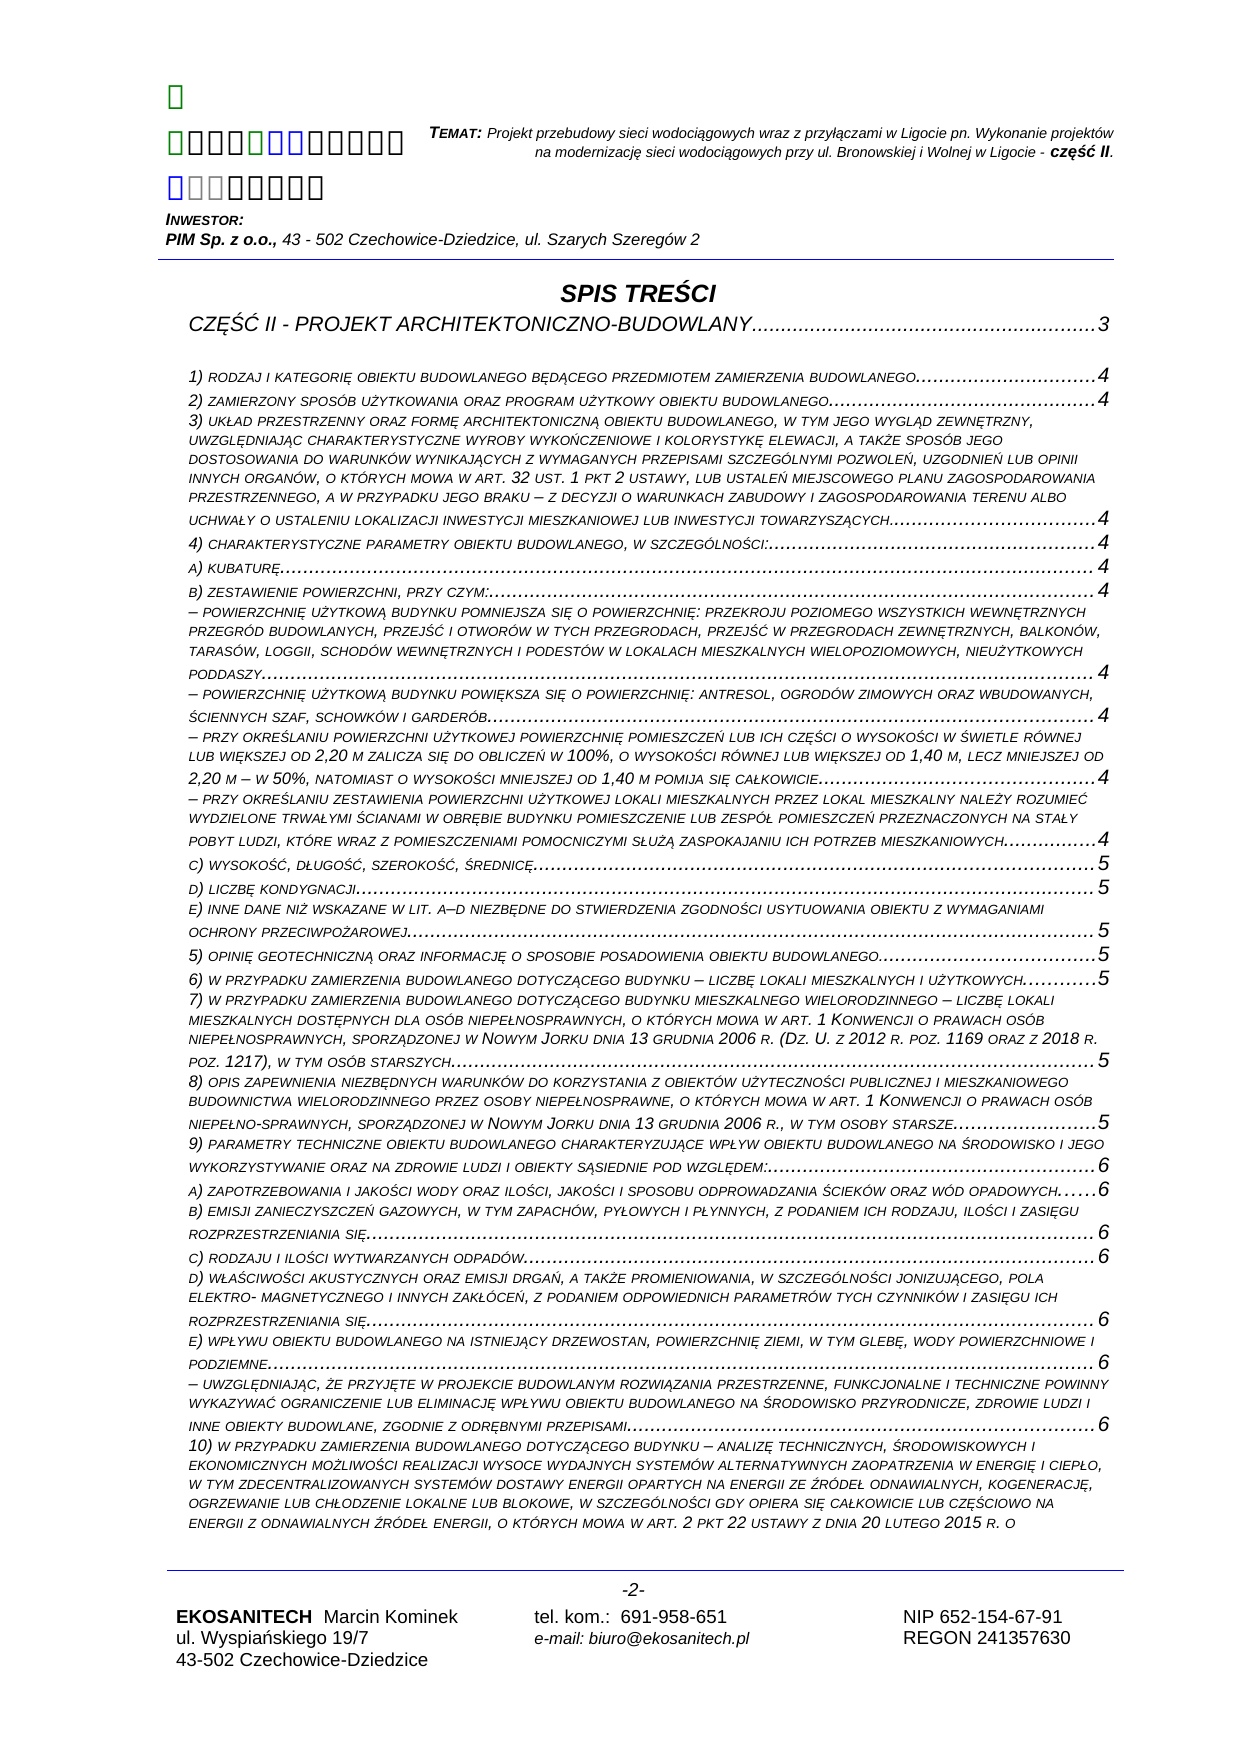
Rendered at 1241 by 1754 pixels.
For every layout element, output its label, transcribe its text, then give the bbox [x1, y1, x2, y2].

text 9) parametry techniczne obiektu budowlanego charakteryzujące wpływ obiektu budowlanego na środowisko i jego wykorzystywanie oraz na zdrowie ludzi i obiekty sąsiednie pod względem: 6 [188, 1134, 1110, 1177]
text 7) w przypadku zamierzenia budowlanego dotyczącego budynku mieszkalnego wielorodzinnego – liczbę lokali mieszkalnych dostępnych dla osób niepełnosprawnych, o których mowa w art. 1 Konwencji o prawach osób niepełnosprawnych, sporządzonej w Nowym Jorku dnia 13 grudnia 2006 r. (Dz. U. z 2012 r. poz. 1169 oraz z 2018 r. poz. 1217), w tym osób starszych 5 [188, 990, 1110, 1072]
text 1) rodzaj i kategorię obiektu budowlanego będącego przedmiotem zamierzenia budowlanego 4 [188, 362, 1110, 386]
text 2) zamierzony sposób użytkowania oraz program użytkowy obiektu budowlanego 4 [188, 386, 1110, 410]
text SPIS TREŚCI [165, 279, 1110, 308]
text a) kubaturę 4 [188, 554, 1110, 578]
text e) wpływu obiektu budowlanego na istniejący drzewostan, powierzchnię ziemi, w tym glebę, wody powierzchniowe i podziemne 6 [188, 1330, 1110, 1373]
text d) liczbę kondygnacji 5 [188, 875, 1110, 899]
text – przy określaniu zestawienia powierzchni użytkowej lokali mieszkalnych przez lokal mieszkalny należy rozumieć wydzielone trwałymi ścianami w obrębie budynku pomieszczenie lub zespół pomieszczeń przeznaczonych na stały pobyt ludzi, które wraz z pomieszczeniami pomocniczymi służą zaspokajaniu ich potrzeb mieszkaniowych 4 [188, 789, 1110, 851]
text – przy określaniu powierzchni użytkowej powierzchnię pomieszczeń lub ich części o wysokości w świetle równej lub większej od 2,20 m zalicza się do obliczeń w 100%, o wysokości równej lub większej od 1,40 m, lecz mniejszej od 2,20 m – w 50%, natomiast o wysokości mniejszej od 1,40 m pomija się całkowicie 4 [188, 727, 1110, 789]
text a) zapotrzebowania i jakości wody oraz ilości, jakości i sposobu odprowadzania ścieków oraz wód opadowych 6 [188, 1177, 1110, 1201]
text e) inne dane niż wskazane w lit. a–d niezbędne do stwierdzenia zgodności usytuowania obiektu z wymaganiami ochrony przeciwpożarowej 5 [188, 899, 1110, 942]
text – uwzględniając, że przyjęte w projekcie budowlanym rozwiązania przestrzenne, funkcjonalne i techniczne powinny wykazywać ograniczenie lub eliminację wpływu obiektu budowlanego na środowisko przyrodnicze, zdrowie ludzi i inne obiekty budowlane, zgodnie z odrębnymi przepisami 6 [188, 1373, 1110, 1436]
text – powierzchnię użytkową budynku pomniejsza się o powierzchnię: przekroju poziomego wszystkich wewnętrznych przegród budowlanych, przejść i otworów w tych przegrodach, przejść w przegrodach zewnętrznych, balkonów, tarasów, loggii, schodów wewnętrznych i podestów w lokalach mieszkalnych wielopoziomowych, nieużytkowych poddaszy 4 [188, 602, 1110, 683]
text d) właściwości akustycznych oraz emisji drgań, a także promieniowania, w szczególności jonizującego, pola elektro- magnetycznego i innych zakłóceń, z podaniem odpowiednich parametrów tych czynników i zasięgu ich rozprzestrzeniania się 6 [188, 1268, 1110, 1330]
text CZĘŚĆ II - PROJEKT ARCHITEKTONICZNO-BUDOWLANY 3 [188, 312, 1110, 336]
text c) wysokość, długość, szerokość, średnicę 5 [188, 851, 1110, 875]
text 4) charakterystyczne parametry obiektu budowlanego, w szczególności: 4 [188, 530, 1110, 554]
text 6) w przypadku zamierzenia budowlanego dotyczącego budynku – liczbę lokali mieszkalnych i użytkowych 5 [188, 966, 1110, 990]
text b) emisji zanieczyszczeń gazowych, w tym zapachów, pyłowych i płynnych, z podaniem ich rodzaju, ilości i zasięgu rozprzestrzeniania się 6 [188, 1201, 1110, 1244]
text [188, 1436, 1110, 1532]
text – powierzchnię użytkową budynku powiększa się o powierzchnię: antresol, ogrodów zimowych oraz wbudowanych, ściennych szaf, schowków i garderób 4 [188, 683, 1110, 727]
text b) zestawienie powierzchni, przy czym: 4 [188, 578, 1110, 602]
text c) rodzaju i ilości wytwarzanych odpadów 6 [188, 1244, 1110, 1268]
text 8) opis zapewnienia niezbędnych warunków do korzystania z obiektów użyteczności publicznej i mieszkaniowego budownictwa wielorodzinnego przez osoby niepełnosprawne, o których mowa w art. 1 Konwencji o prawach osób niepełno-sprawnych, sporządzonej w Nowym Jorku dnia 13 grudnia 2006 r., w tym osoby starsze 5 [188, 1072, 1110, 1134]
text 5) opinię geotechniczną oraz informację o sposobie posadowienia obiektu budowlanego. 5 [188, 942, 1110, 966]
text 3) układ przestrzenny oraz formę architektoniczną obiektu budowlanego, w tym jego wygląd zewnętrzny, uwzględniając charakterystyczne wyroby wykończeniowe i kolorystykę elewacji, a także sposób jego dostosowania do warunków wynikających z wymaganych przepisami szczególnymi pozwoleń, uzgodnień lub opinii innych organów, o których mowa w art. 32 ust. 1 pkt 2 ustawy, lub ustaleń miejscowego planu zagospodarowania przestrzennego, a w przypadku jego braku – z decyzji o warunkach zabudowy i zagospodarowania terenu albo uchwały o ustaleniu lokalizacji inwestycji mieszkaniowej lub inwestycji towarzyszących. 4 [188, 410, 1110, 530]
